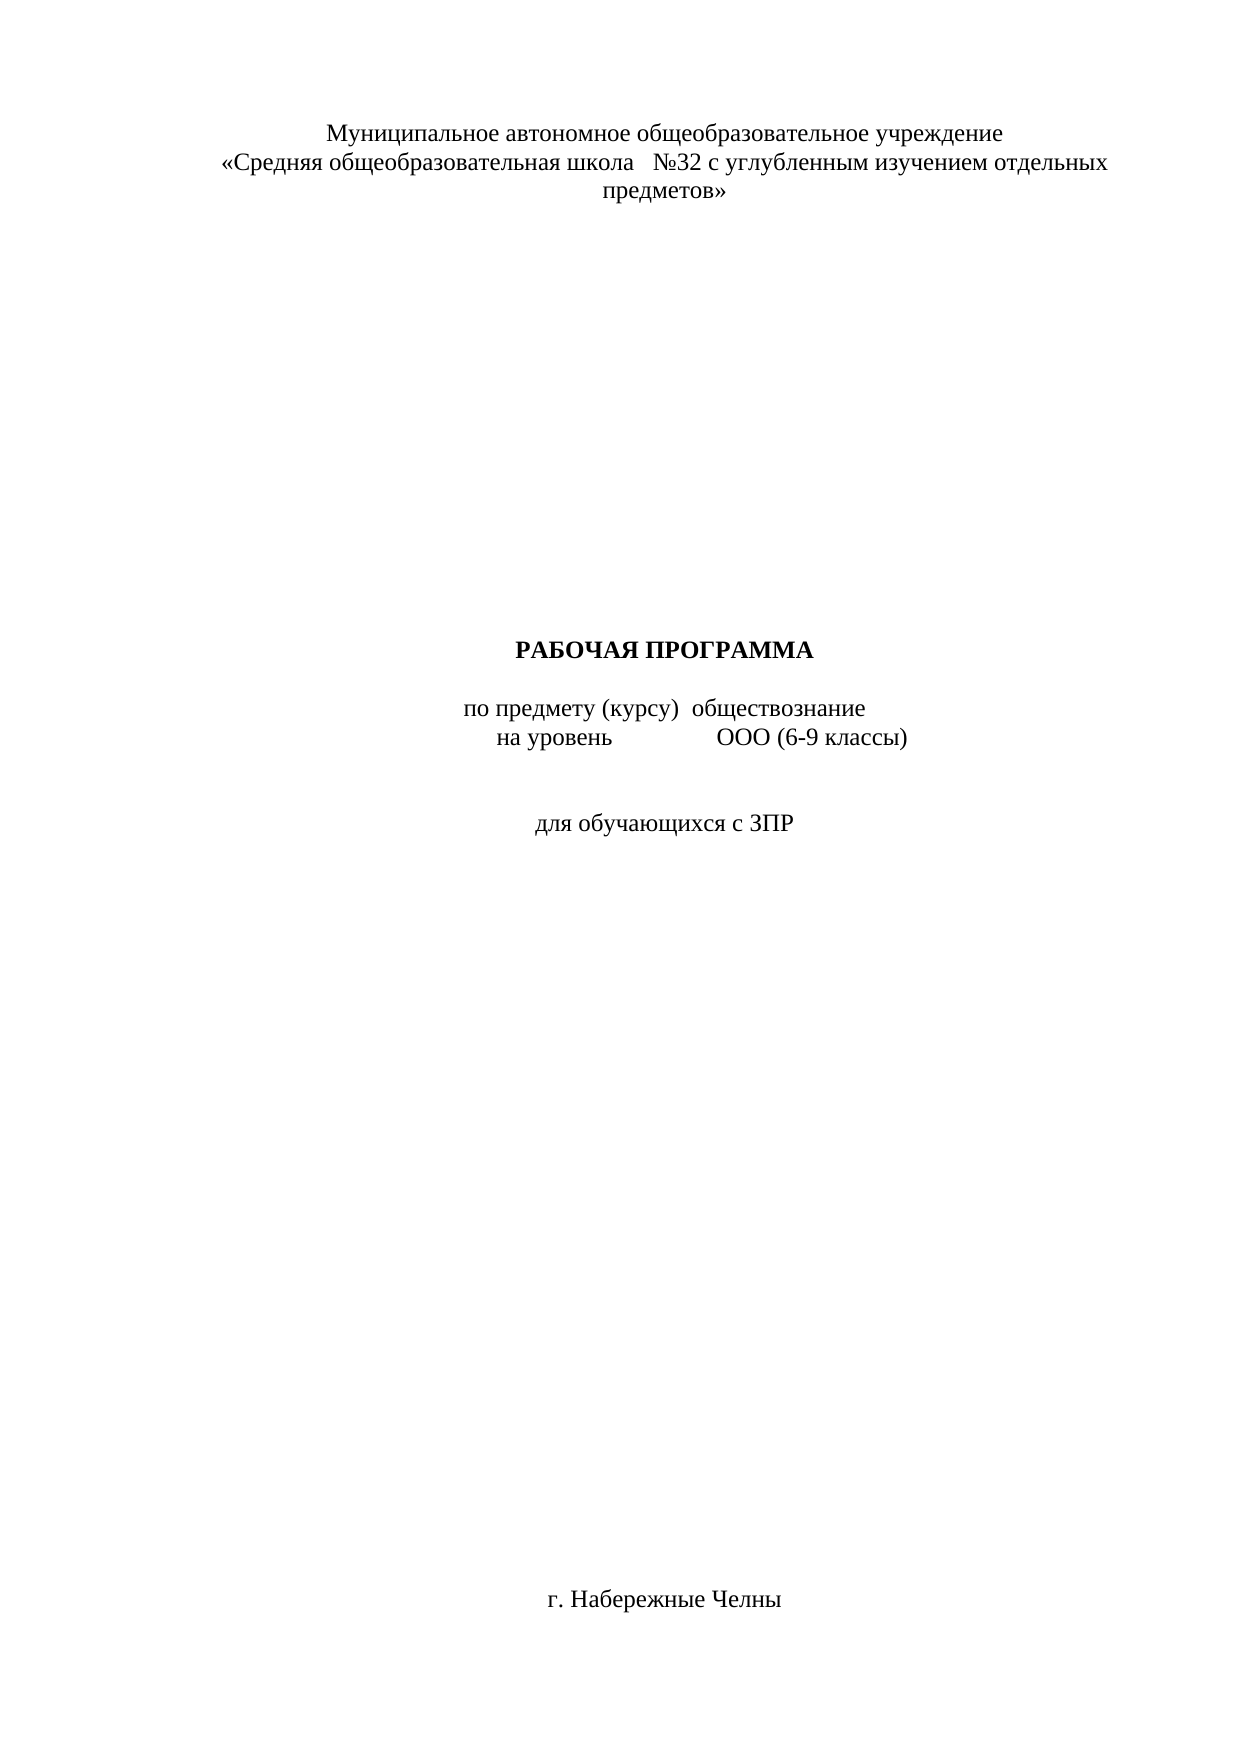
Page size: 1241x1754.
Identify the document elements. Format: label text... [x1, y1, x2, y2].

text РАБОЧАЯ ПРОГРАММА [207, 636, 1122, 664]
text по предмету (курсу) обществознание [177, 693, 1152, 722]
text на уровень ООО (6-9 классы) [177, 722, 1152, 751]
text г. Набережные Челны [207, 1584, 1122, 1613]
text для обучающихся с ЗПР [207, 808, 1122, 837]
text Муниципальное автономное общеобразовательное учреждение [207, 118, 1122, 147]
text «Средняя общеобразовательная школа №32 с углубленным изучением отдельных предметов» [207, 147, 1122, 204]
